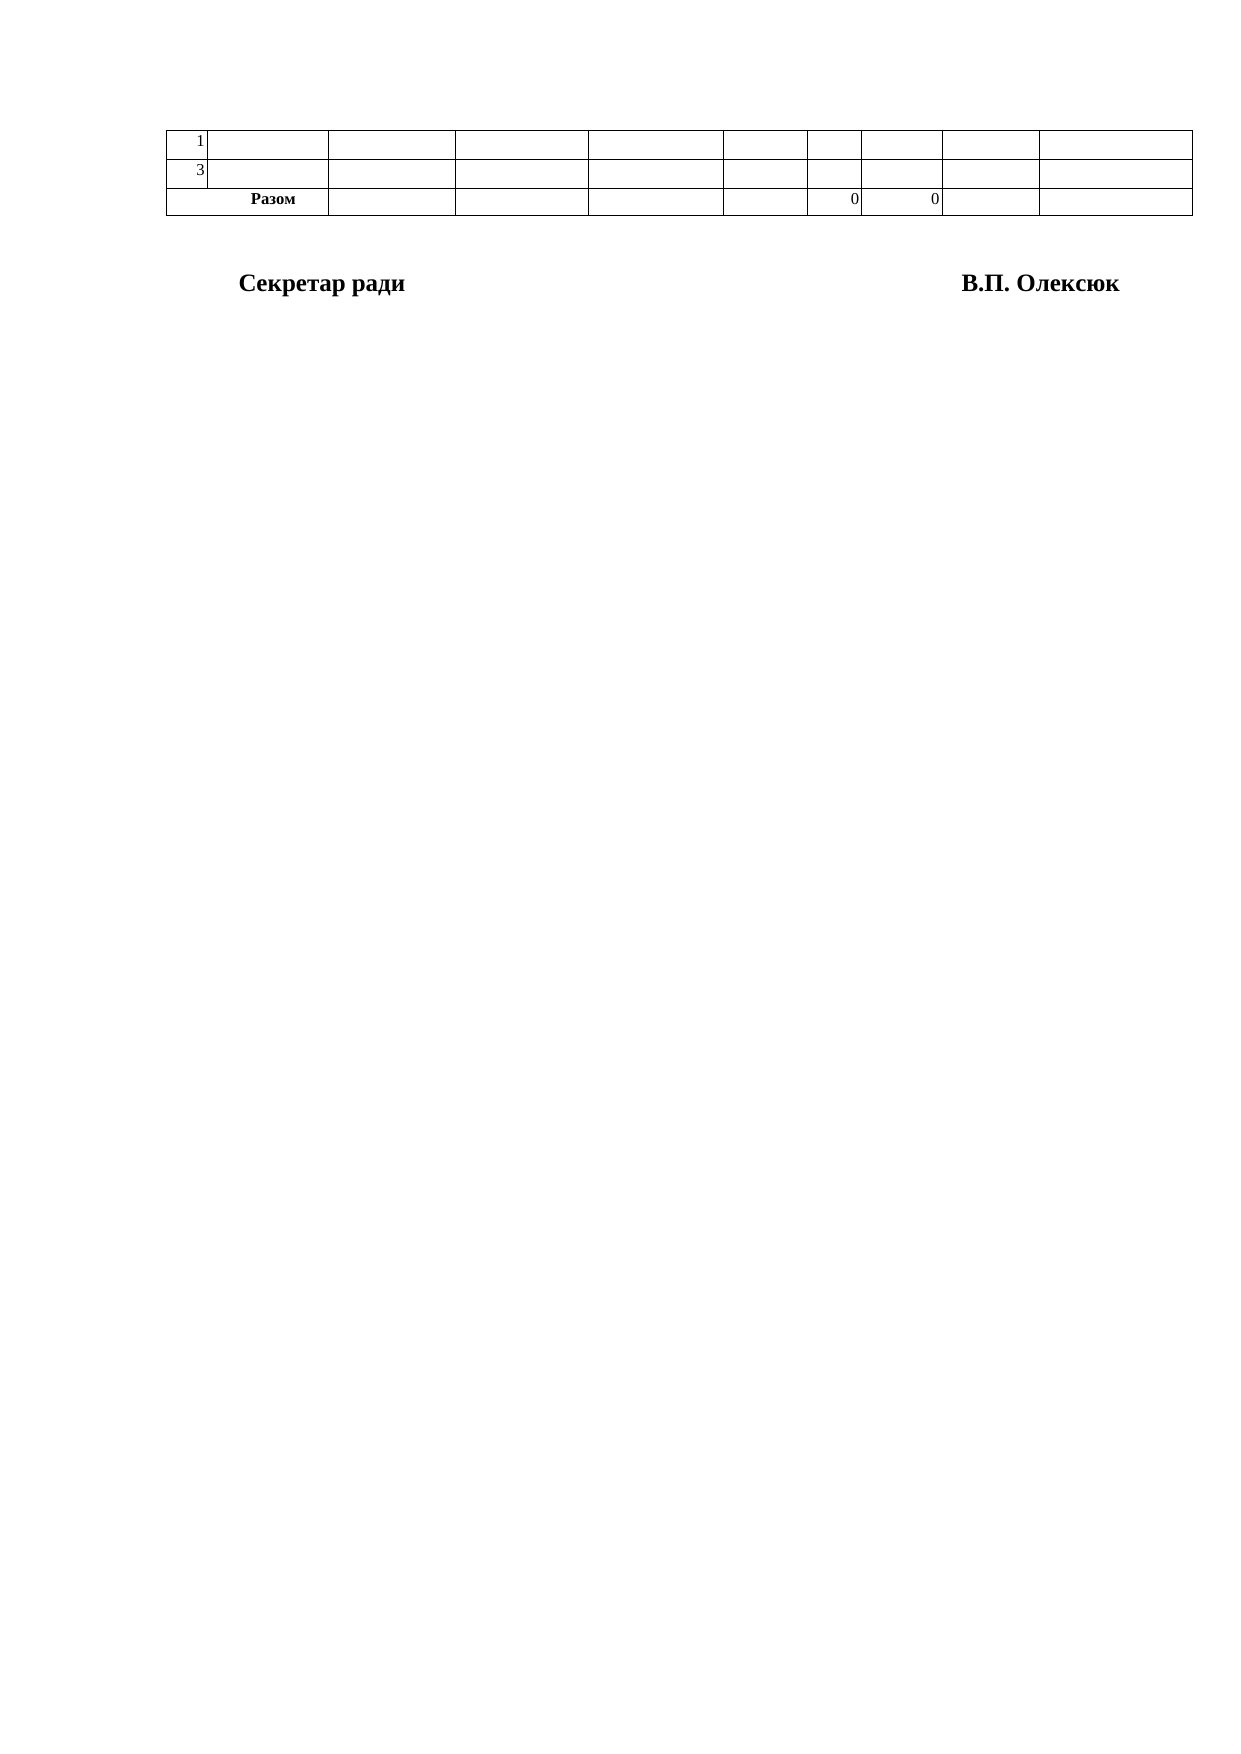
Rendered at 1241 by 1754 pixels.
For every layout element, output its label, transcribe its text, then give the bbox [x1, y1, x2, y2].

table_cell [808, 160, 861, 188]
table_cell 1 [167, 131, 207, 159]
table_cell [943, 160, 1039, 188]
table_cell [862, 131, 942, 159]
table_cell [329, 160, 455, 188]
table_cell [456, 189, 588, 214]
table_cell [724, 160, 807, 188]
table_cell 0 [862, 189, 942, 214]
table_cell [1040, 189, 1192, 214]
table_cell 0 [808, 189, 861, 214]
table_cell Разом [167, 189, 328, 214]
table_cell [943, 189, 1039, 214]
table_cell [589, 131, 723, 159]
table_cell [208, 160, 328, 188]
table_cell [1040, 131, 1192, 159]
table_cell [329, 131, 455, 159]
table_cell [862, 160, 942, 188]
table_cell [456, 131, 588, 159]
text Секретар ради В.П. Олексюк [177, 268, 1181, 297]
table_cell [589, 160, 723, 188]
table_cell [724, 189, 807, 214]
table_cell [808, 131, 861, 159]
table_cell [456, 160, 588, 188]
table_cell [589, 189, 723, 214]
table_cell [943, 131, 1039, 159]
table_cell [329, 189, 455, 214]
table_cell [724, 131, 807, 159]
table_cell 3 [167, 160, 207, 188]
table_cell [208, 131, 328, 159]
table_cell [1040, 160, 1192, 188]
